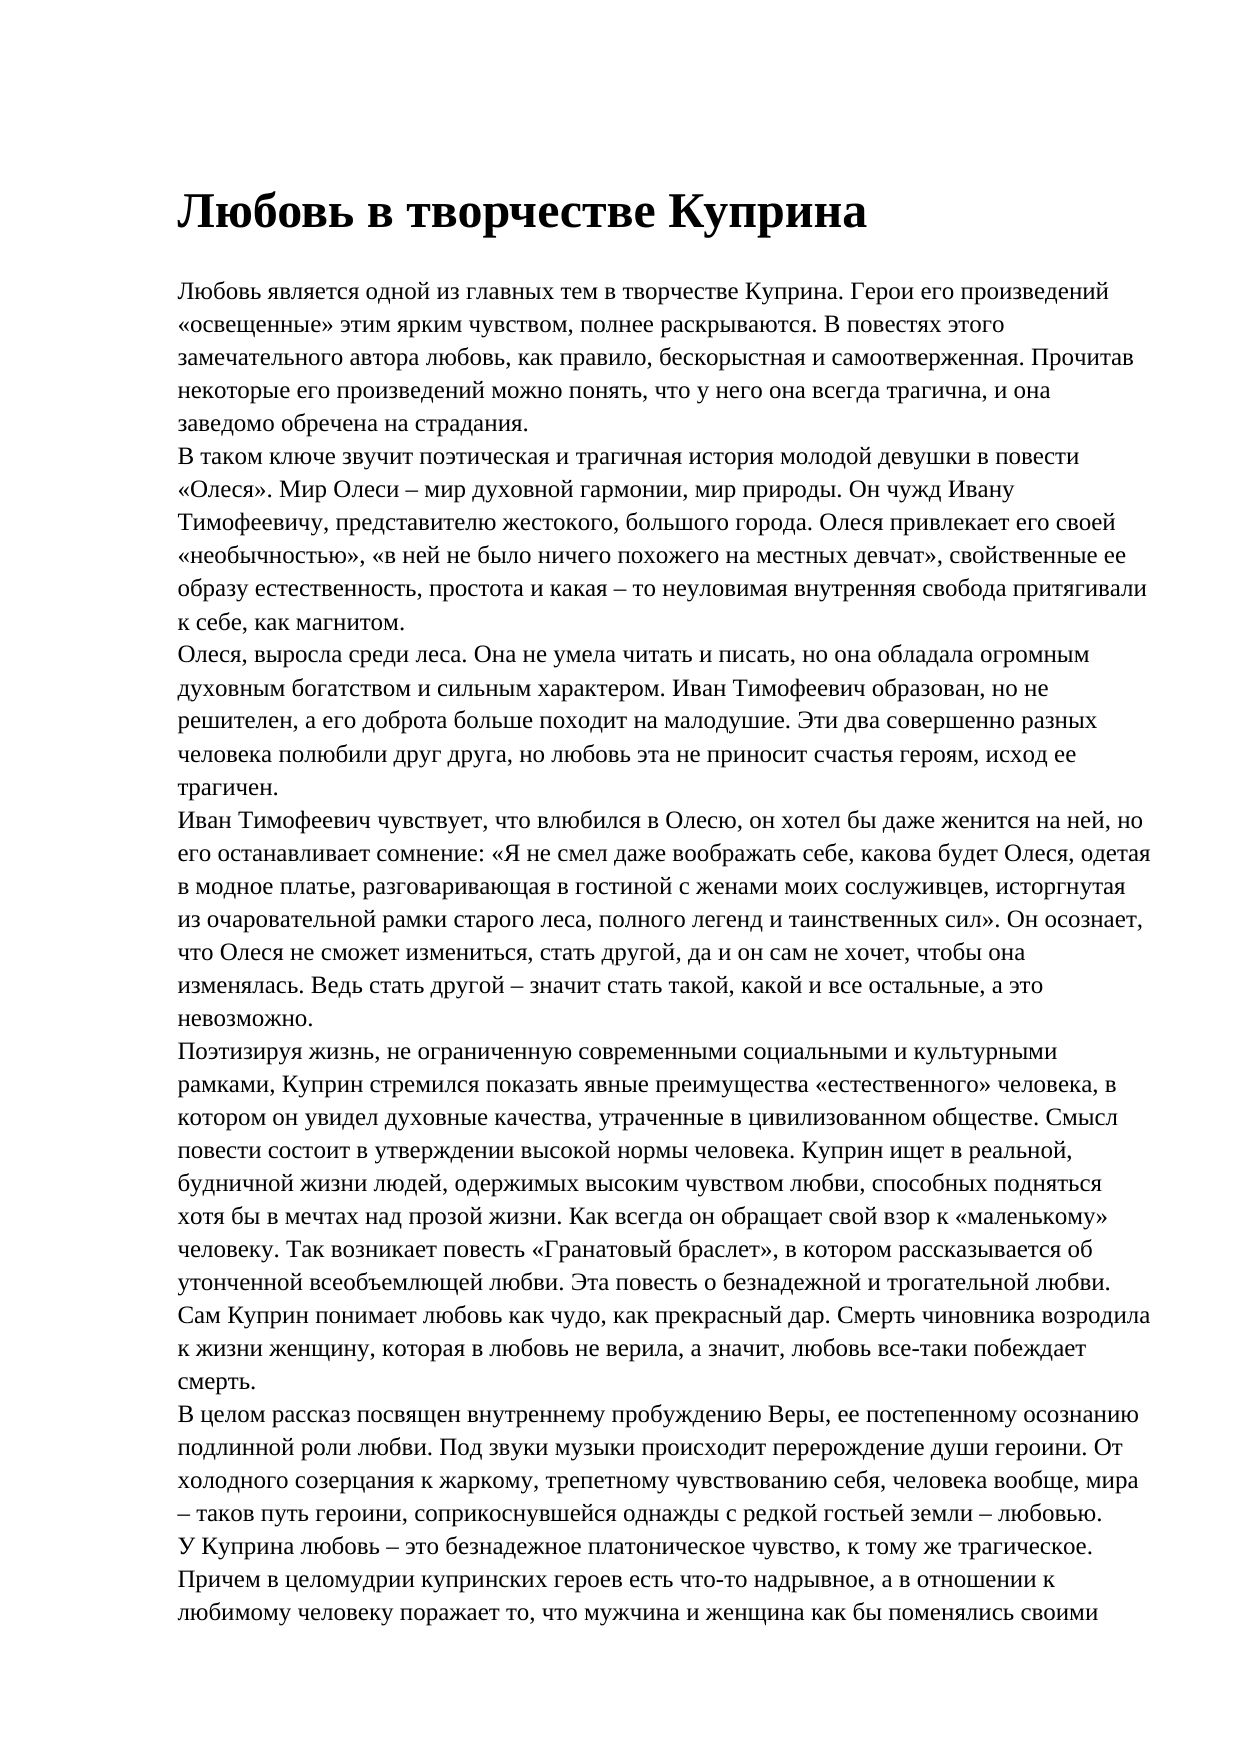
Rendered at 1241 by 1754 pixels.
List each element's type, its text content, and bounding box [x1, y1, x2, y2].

text Любовь в творчестве Куприна [177, 181, 1152, 238]
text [177, 243, 1152, 1626]
